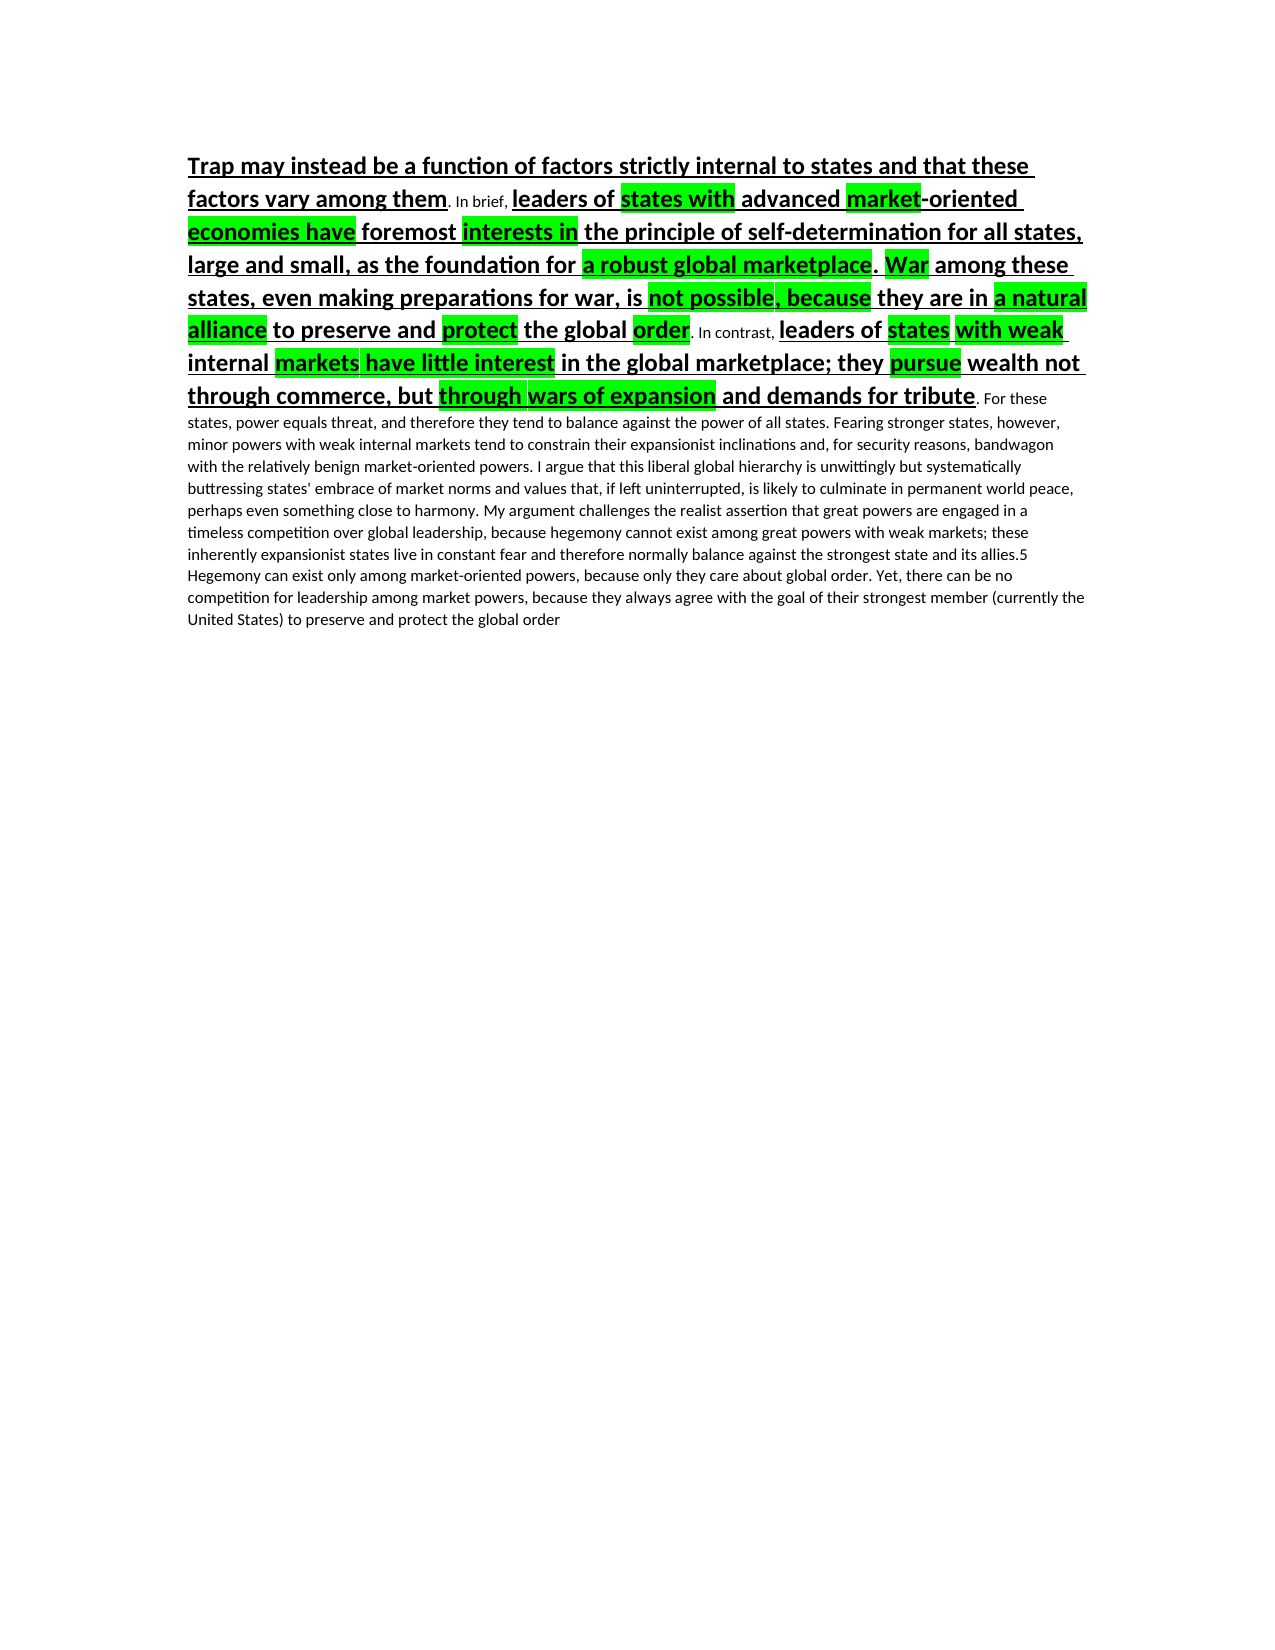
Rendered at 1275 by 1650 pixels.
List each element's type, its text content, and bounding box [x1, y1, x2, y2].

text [187, 150, 1087, 308]
